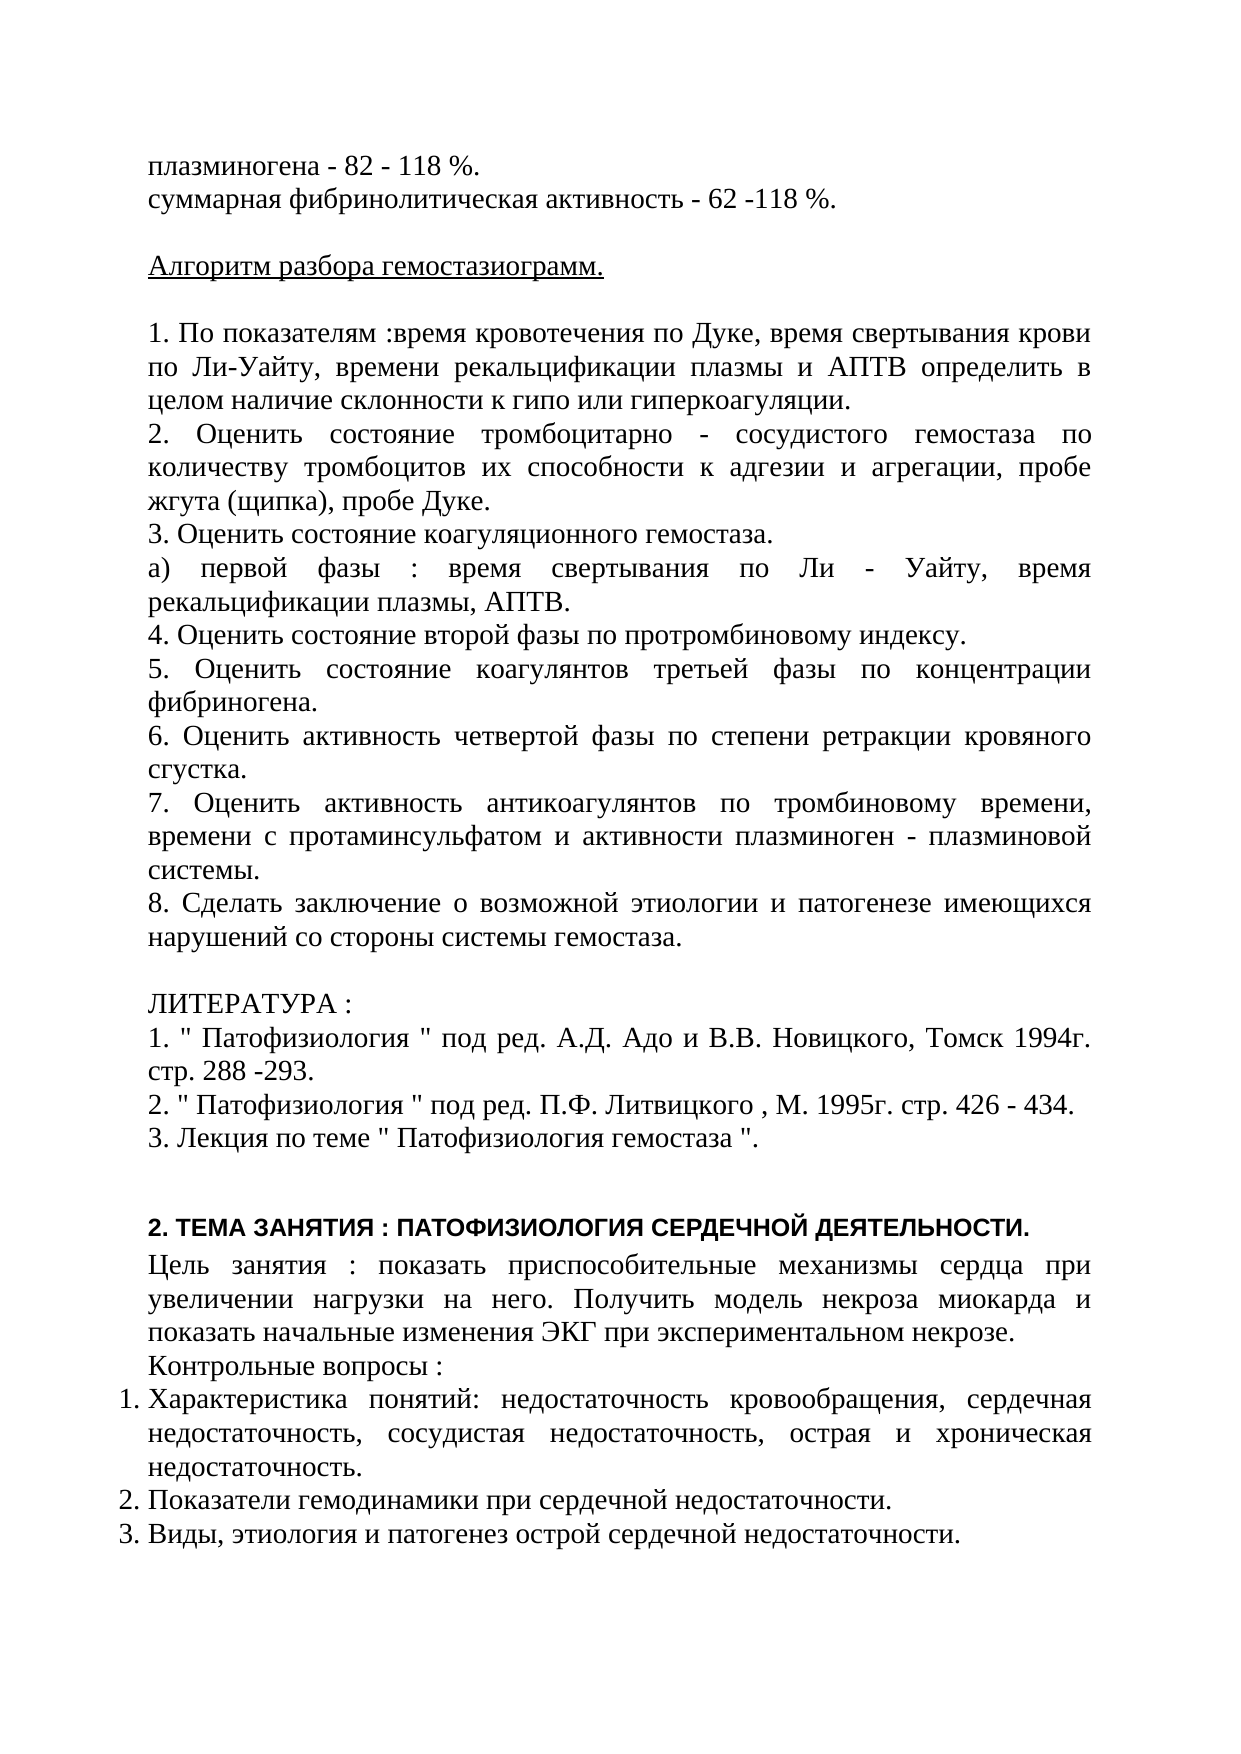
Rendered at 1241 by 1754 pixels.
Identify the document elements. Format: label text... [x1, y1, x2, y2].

list Виды, этиология и патогенез острой сердечной недостаточности. [118, 1516, 1092, 1549]
text 8. Сделать заключение о возможной этиологии и патогенезе имеющихся нарушений со стороны системы гемостаза. [148, 886, 1092, 953]
text Алгоритм разбора гемостазиограмм. [148, 248, 1092, 282]
text 1. По показателям :время кровотечения по Дуке, время свертывания крови по Ли-Уайту, времени рекальцификации плазмы и АПТВ определить в целом наличие склонности к гипо или гиперкоагуляции. [148, 315, 1092, 416]
text ЛИТЕРАТУРА : [148, 986, 1092, 1020]
text 6. Оценить активность четвертой фазы по степени ретракции кровяного сгустка. [148, 718, 1092, 785]
text суммарная фибринолитическая активность - 62 -118 %. [148, 181, 1092, 215]
text Контрольные вопросы : [148, 1348, 1092, 1382]
text 1. " Патофизиология " под ред. А.Д. Адо и В.В. Новицкого, Томск 1994г. стр. 288 -293. [148, 1020, 1092, 1087]
text 4. Оценить состояние второй фазы по протромбиновому индексу. [148, 617, 1092, 651]
list Характеристика понятий: недостаточность кровообращения, сердечная недостаточность, сосудистая недостаточность, острая и хроническая недостаточность. [118, 1382, 1092, 1482]
text плазминогена - 82 - 118 %. [148, 148, 1092, 181]
text Цель занятия : показать приспособительные механизмы сердца при увеличении нагрузки на него. Получить модель некроза миокарда и показать начальные изменения ЭКГ при экспериментальном некрозе. [148, 1247, 1092, 1348]
text 2. Оценить состояние тромбоцитарно - сосудистого гемостаза по количеству тромбоцитов их способности к адгезии и агрегации, пробе жгута (щипка), пробе Дуке. [148, 416, 1092, 517]
text а) первой фазы : время свертывания по Ли - Уайту, время рекальцификации плазмы, АПТВ. [148, 550, 1092, 617]
list Показатели гемодинамики при сердечной недостаточности. [118, 1482, 1092, 1516]
text 3. Лекция по теме " Патофизиология гемостаза ". [148, 1120, 1092, 1154]
text 3. Оценить состояние коагуляционного гемостаза. [148, 517, 1092, 550]
text 7. Оценить активность антикоагулянтов по тромбиновому времени, времени с протаминсульфатом и активности плазминоген - плазминовой системы. [148, 785, 1092, 886]
text 2. " Патофизиология " под ред. П.Ф. Литвицкого , М. 1995г. стр. 426 - 434. [148, 1087, 1092, 1120]
text 2. ТЕМА ЗАНЯТИЯ : ПАТОФИЗИОЛОГИЯ СЕРДЕЧНОЙ ДЕЯТЕЛЬНОСТИ. [148, 1212, 1092, 1241]
text 5. Оценить состояние коагулянтов третьей фазы по концентрации фибриногена. [148, 651, 1092, 718]
